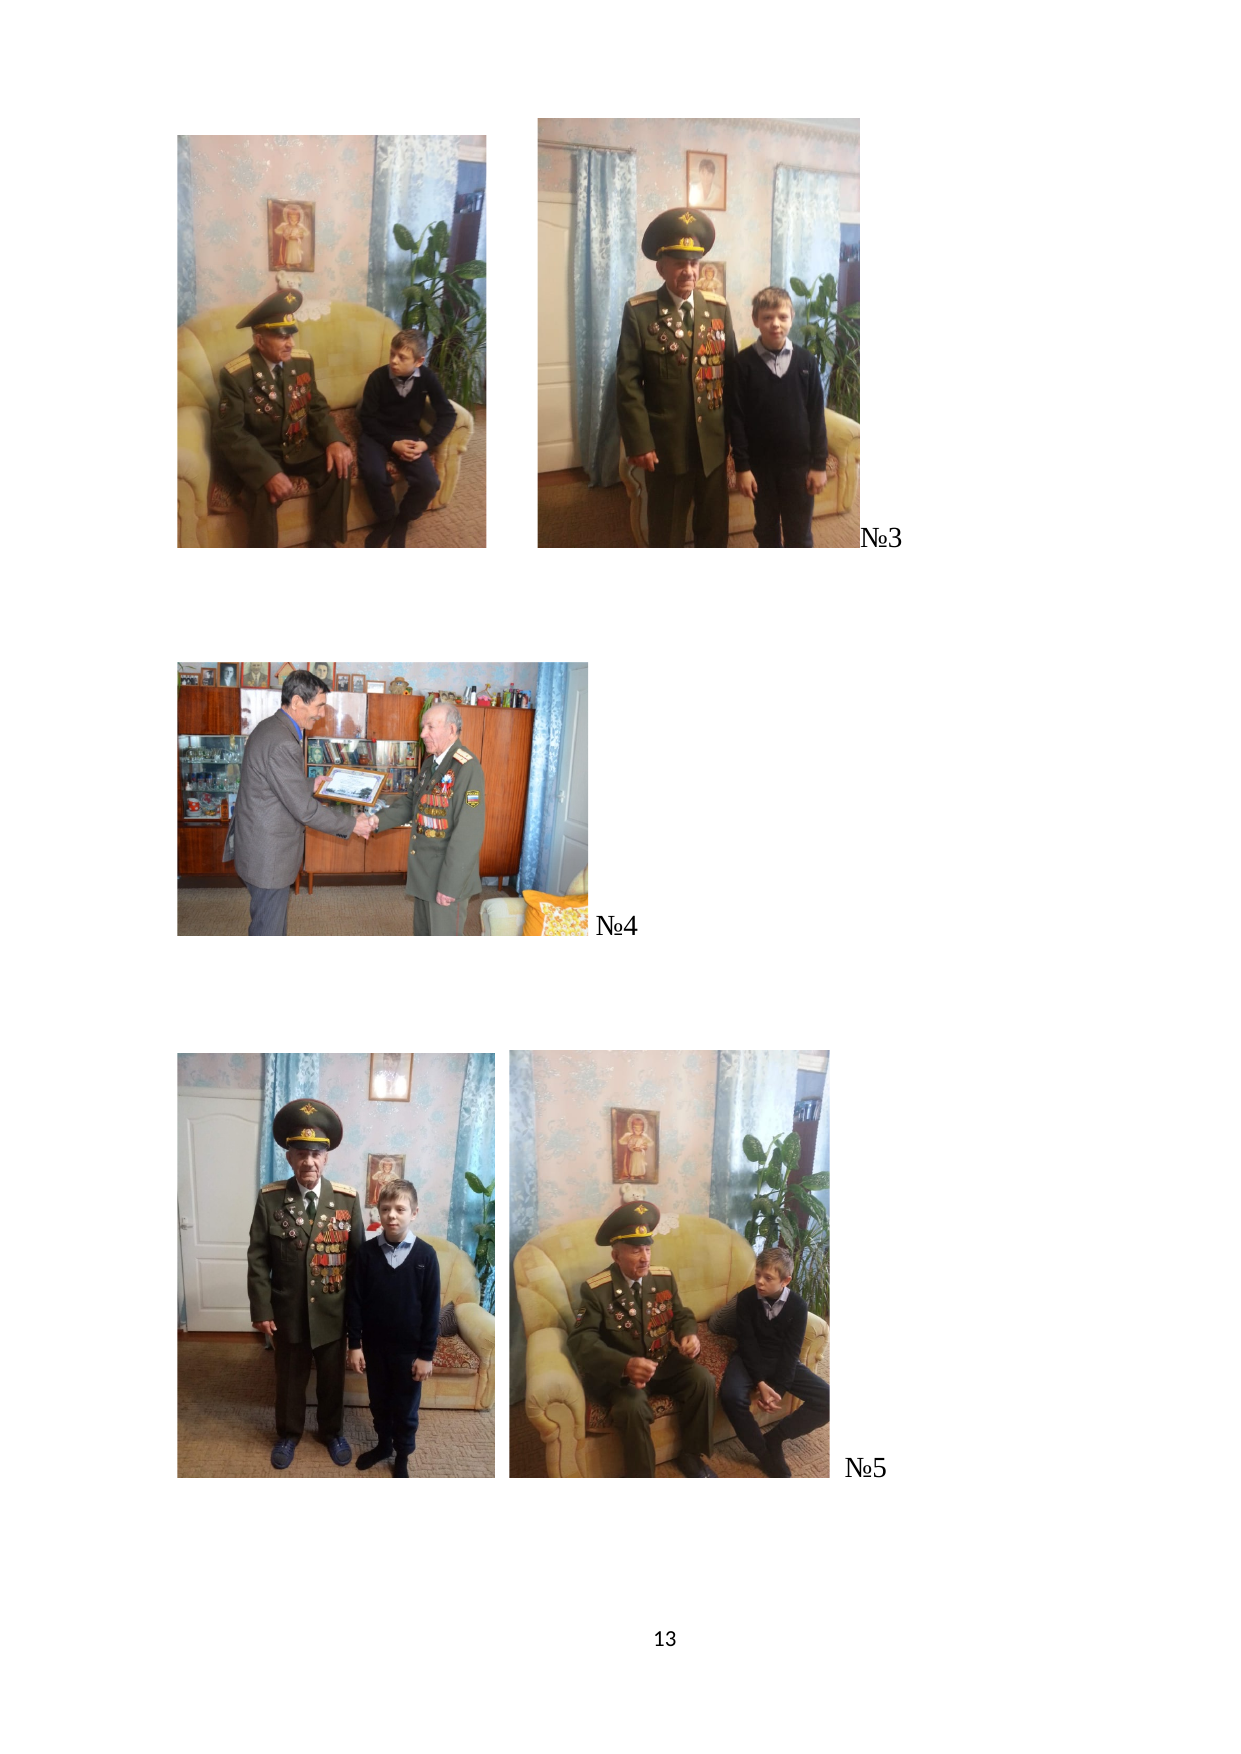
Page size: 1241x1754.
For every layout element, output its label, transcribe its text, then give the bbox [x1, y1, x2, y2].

picture [177, 662, 589, 936]
picture [509, 1050, 830, 1478]
picture [177, 1053, 495, 1478]
picture [177, 135, 487, 548]
picture [537, 118, 860, 548]
